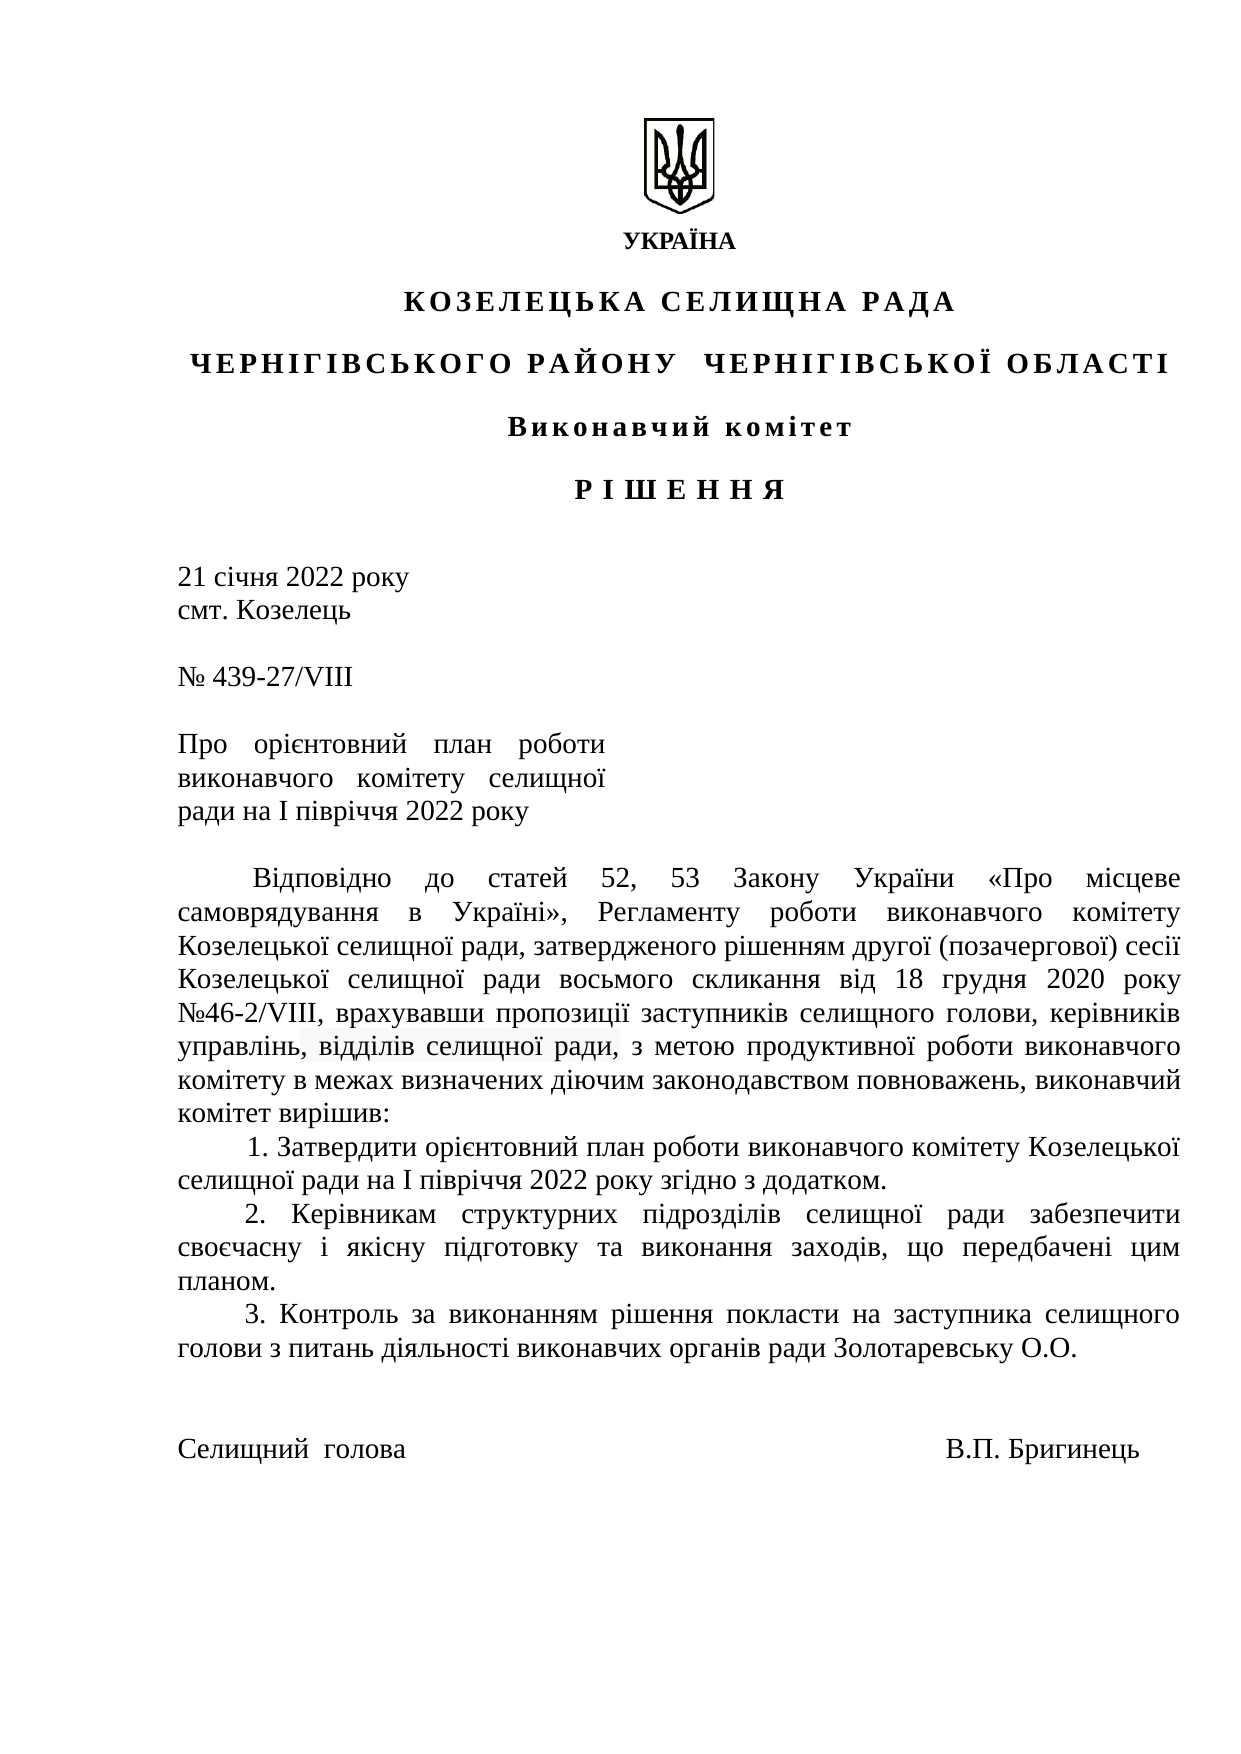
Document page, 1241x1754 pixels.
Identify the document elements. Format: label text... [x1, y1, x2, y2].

text РІШЕННЯ [177, 472, 1181, 506]
text № 439-27/VIII [177, 659, 1181, 693]
text смт. Козелець [177, 592, 1181, 626]
text Україна [177, 226, 1181, 255]
text Селищний голова В.П. Бригинець [177, 1431, 1181, 1464]
picture [644, 118, 715, 214]
text ЧЕРНІГІВСЬКОГО РАЙОНУ ЧЕРНІГІВСЬКОЇ ОБЛАСТІ [177, 347, 1181, 380]
text 1. Затвердити орієнтовний план роботи виконавчого комітету Козелецької селищної ради на І півріччя 2022 року згідно з додатком. [177, 1129, 1181, 1196]
text Відповідно до статей 52, 53 Закону України «Про місцеве самоврядування в Україні», Регламенту роботи виконавчого комітету Козелецької селищної ради, затвердженого рішенням другої (позачергової) сесії Козелецької селищної ради восьмого скликання від 18 грудня 2020 року №46-2/VIIІ, врахувавши пропозиції заступників селищного голови, керівників управлінь, відділів селищної ради, з метою продуктивної роботи виконавчого комітету в межах визначених діючим законодавством повноважень, виконавчий комітет вирішив: [177, 1062, 1181, 1129]
text Відповідно до статей 52, 53 Закону України «Про місцеве самоврядування в Україні», Регламенту роботи виконавчого комітету Козелецької селищної ради, затвердженого рішенням другої (позачергової) сесії Козелецької селищної ради восьмого скликання від 18 грудня 2020 року №46-2/VIIІ, врахувавши пропозиції заступників селищного голови, керівників управлінь, відділів селищної ради, з метою продуктивної роботи виконавчого комітету в межах визначених діючим законодавством повноважень, виконавчий комітет вирішив: [177, 861, 1181, 1062]
text 21 січня 2022 року [177, 559, 1181, 592]
text 3. Контроль за виконанням рішення покласти на заступника селищного голови з питань діяльності виконавчих органів ради Золотаревську О.О. [177, 1297, 1181, 1364]
text Виконавчий комітет [177, 409, 1181, 443]
text 2. Керівникам структурних підрозділів селищної ради забезпечити своєчасну і якісну підготовку та виконання заходів, що передбачені цим планом. [177, 1196, 1181, 1297]
text Про орієнтовний план роботи виконавчого комітету селищної ради на І півріччя 2022 року [177, 726, 605, 827]
text КОЗЕЛЕЦЬКА СЕЛИЩНА РАДА [177, 284, 1181, 317]
